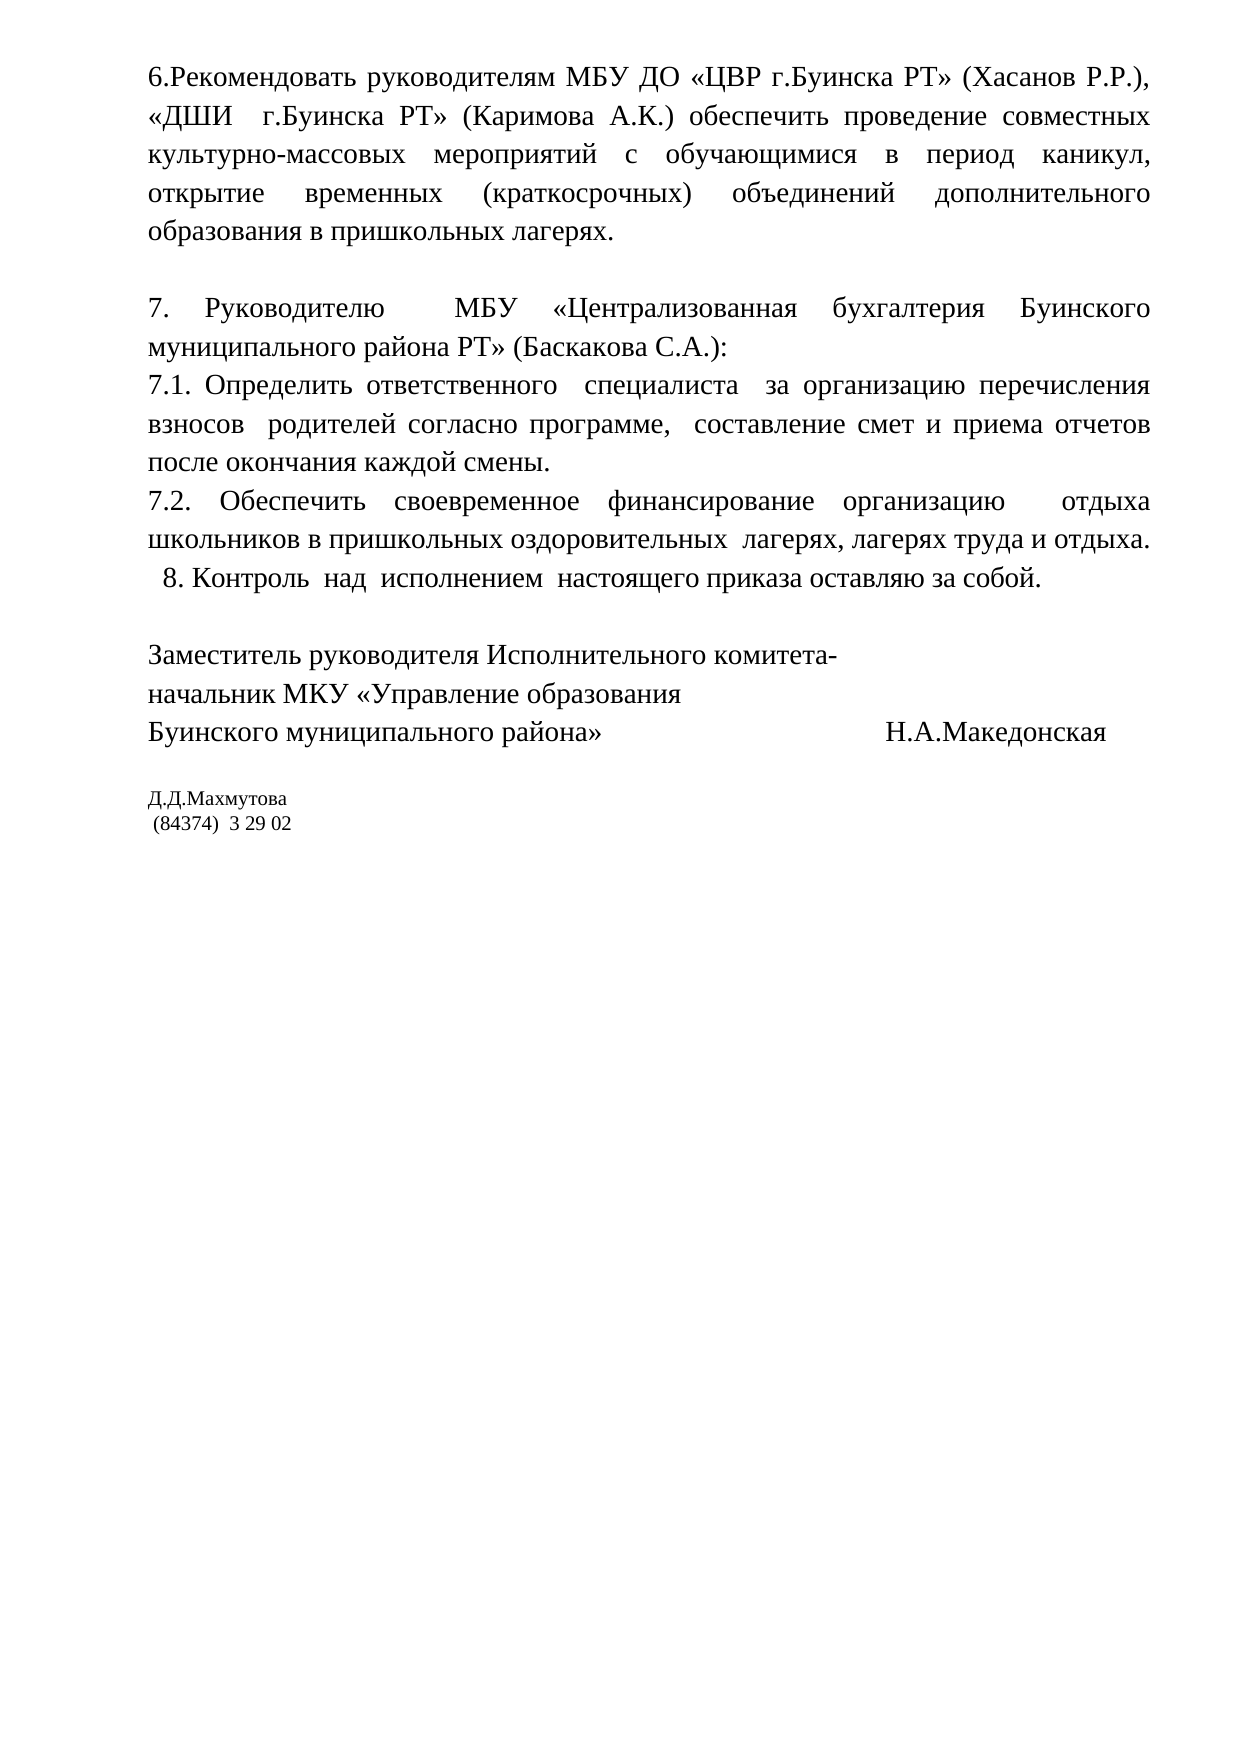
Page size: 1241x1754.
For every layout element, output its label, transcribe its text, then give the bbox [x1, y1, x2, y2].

text 6.Рекомендовать руководителям МБУ ДО «ЦВР г.Буинска РТ» (Хасанов Р.Р.), «ДШИ г.Буинска РТ» (Каримова А.К.) обеспечить проведение совместных культурно-массовых мероприятий с обучающимися в период каникул, открытие временных (краткосрочных) объединений дополнительного образования в пришкольных лагерях. [148, 59, 1152, 247]
text Д.Д.Махмутова [148, 786, 1152, 810]
text 7.1. Определить ответственного специалиста за организацию перечисления взносов родителей согласно программе, составление смет и приема отчетов после окончания каждой смены. [148, 367, 1152, 478]
text 8. Контроль над исполнением настоящего приказа оставляю за собой. [162, 560, 1152, 594]
text начальник МКУ «Управление образования [148, 676, 1152, 709]
text 7.2. Обеспечить своевременное финансирование организацию отдыха школьников в пришкольных оздоровительных лагерях, лагерях труда и отдыха. [148, 483, 1152, 555]
text Заместитель руководителя Исполнительного комитета- [148, 637, 1152, 671]
text Буинского муниципального района» Н.А.Македонская [148, 714, 1152, 748]
text (84374) 3 29 02 [148, 810, 1152, 834]
text 7. Руководителю МБУ «Централизованная бухгалтерия Буинского муниципального района РТ» (Баскакова С.А.): [148, 290, 1152, 362]
